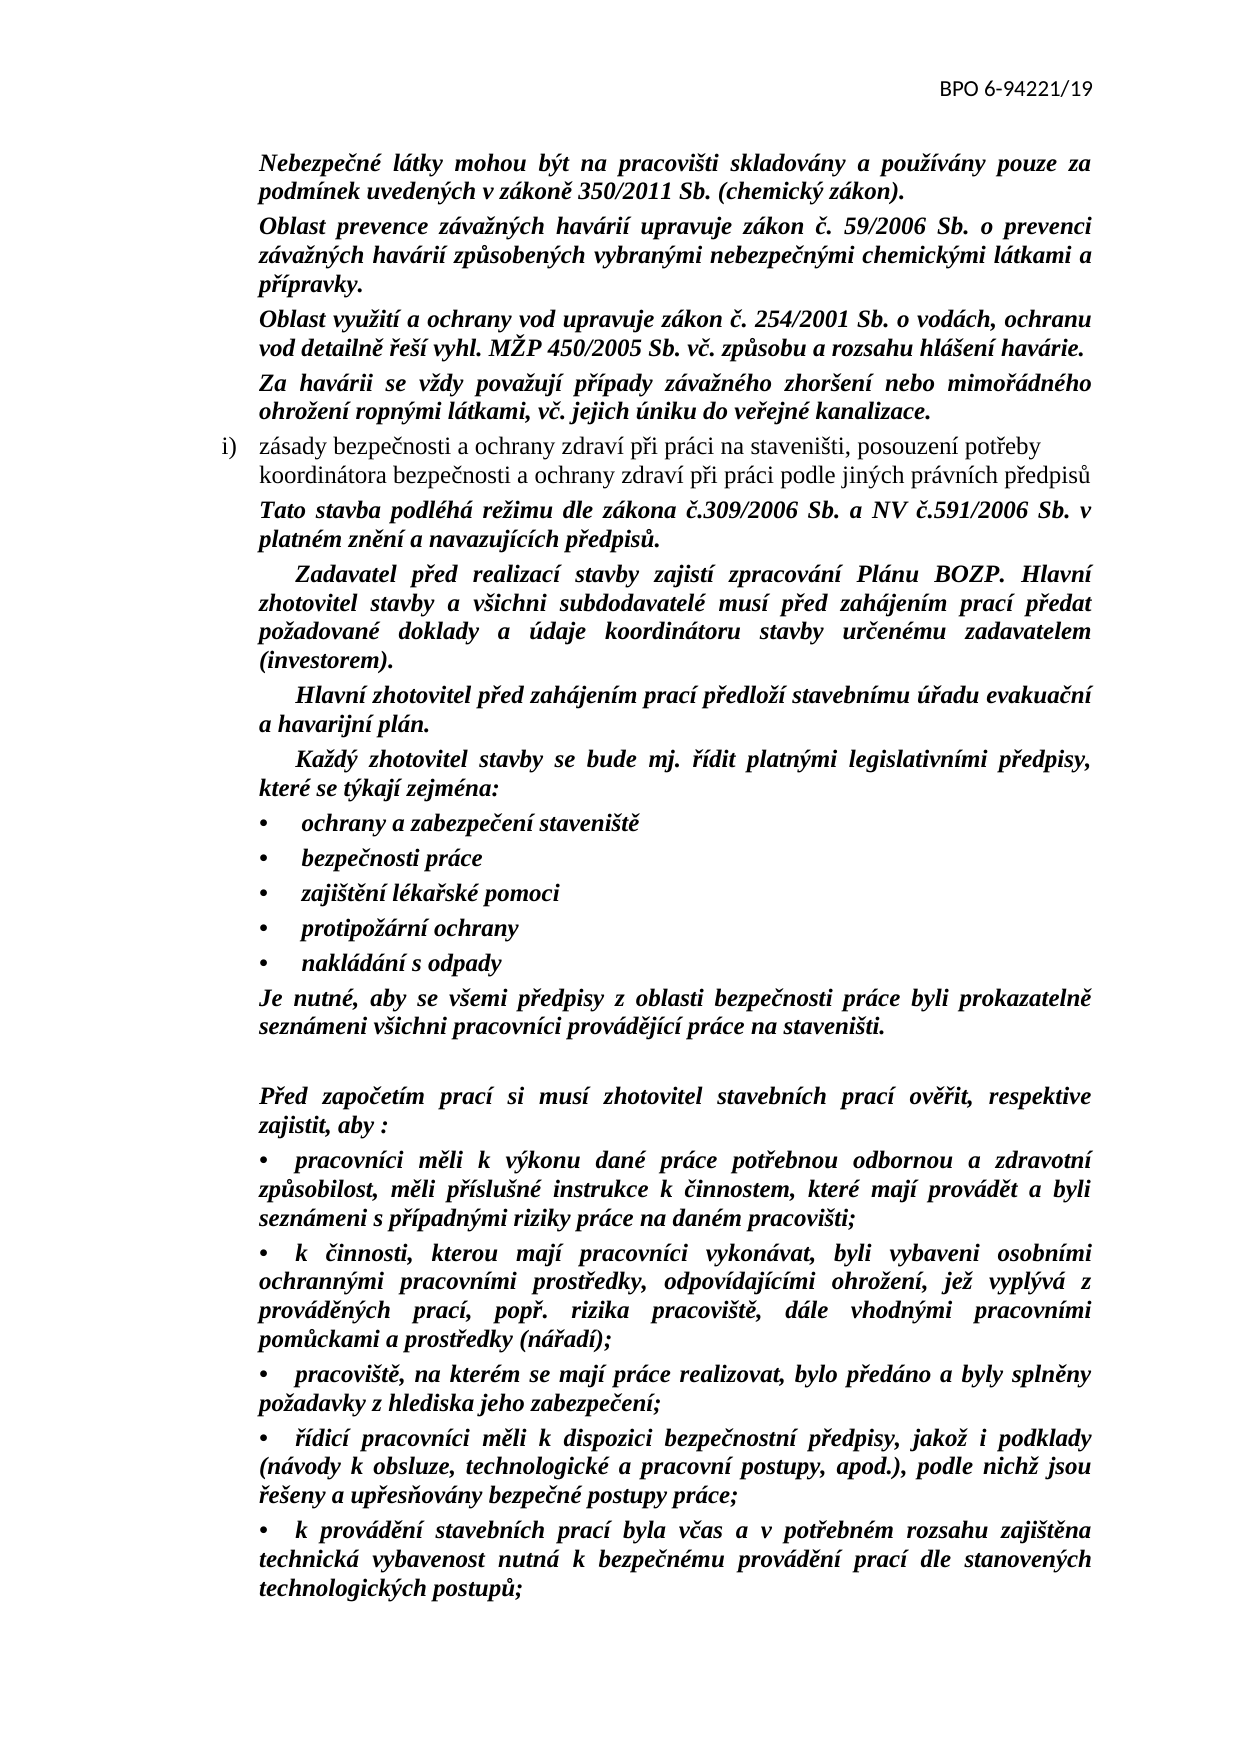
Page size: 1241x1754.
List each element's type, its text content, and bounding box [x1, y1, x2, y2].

text • ochrany a zabezpečení staveniště [259, 808, 1093, 836]
list zásady bezpečnosti a ochrany zdraví při práci na staveništi, posouzení potřeby koordinátora bezpečnosti a ochrany zdraví při práci podle jiných právních předpisů [221, 431, 1093, 489]
text • řídicí pracovníci měli k dispozici bezpečnostní předpisy, jakož i podklady (návody k obsluze, technologické a pracovní postupy, apod.), podle nichž jsou řešeny a upřesňovány bezpečné postupy práce; [259, 1423, 1093, 1509]
text Oblast prevence závažných havárií upravuje zákon č. 59/2006 Sb. o prevenci závažných havárií způsobených vybranými nebezpečnými chemickými látkami a přípravky. [259, 211, 1093, 298]
text • nakládání s odpady [259, 948, 1093, 976]
text Za havárii se vždy považují případy závažného zhoršení nebo mimořádného ohrožení ropnými látkami, vč. jejich úniku do veřejné kanalizace. [259, 368, 1093, 425]
text • zajištění lékařské pomoci [259, 878, 1093, 906]
text • k činnosti, kterou mají pracovníci vykonávat, byli vybaveni osobními ochrannými pracovními prostředky, odpovídajícími ohrožení, jež vyplývá z prováděných prací, popř. rizika pracoviště, dále vhodnými pracovními pomůckami a prostředky (nářadí); [259, 1238, 1093, 1353]
text • protipožární ochrany [259, 913, 1093, 941]
text Nebezpečné látky mohou být na pracovišti skladovány a používány pouze za podmínek uvedených v zákoně 350/2011 Sb. (chemický zákon). [259, 148, 1093, 205]
text • pracoviště, na kterém se mají práce realizovat, bylo předáno a byly splněny požadavky z hlediska jeho zabezpečení; [259, 1359, 1093, 1416]
text Před započetím prací si musí zhotovitel stavebních prací ověřit, respektive zajistit, aby : [259, 1081, 1093, 1139]
text • k provádění stavebních prací byla včas a v potřebném rozsahu zajištěna technická vybavenost nutná k bezpečnému provádění prací dle stanovených technologických postupů; [259, 1515, 1093, 1601]
text Tato stavba podléhá režimu dle zákona č.309/2006 Sb. a NV č.591/2006 Sb. v platném znění a navazujících předpisů. [259, 495, 1093, 553]
text Je nutné, aby se všemi předpisy z oblasti bezpečnosti práce byli prokazatelně seznámeni všichni pracovníci provádějící práce na staveništi. [259, 983, 1093, 1040]
text Oblast využití a ochrany vod upravuje zákon č. 254/2001 Sb. o vodách, ochranu vod detailně řeší vyhl. MŽP 450/2005 Sb. vč. způsobu a rozsahu hlášení havárie. [259, 304, 1093, 361]
text • bezpečnosti práce [259, 843, 1093, 871]
text Každý zhotovitel stavby se bude mj. řídit platnými legislativními předpisy, které se týkají zejména: [259, 744, 1093, 801]
text Zadavatel před realizací stavby zajistí zpracování Plánu BOZP. Hlavní zhotovitel stavby a všichni subdodavatelé musí před zahájením prací předat požadované doklady a údaje koordinátoru stavby určenému zadavatelem (investorem). [259, 559, 1093, 674]
text Hlavní zhotovitel před zahájením prací předloží stavebnímu úřadu evakuační a havarijní plán. [259, 680, 1093, 738]
text • pracovníci měli k výkonu dané práce potřebnou odbornou a zdravotní způsobilost, měli příslušné instrukce k činnostem, které mají provádět a byli seznámeni s případnými riziky práce na daném pracovišti; [259, 1145, 1093, 1231]
